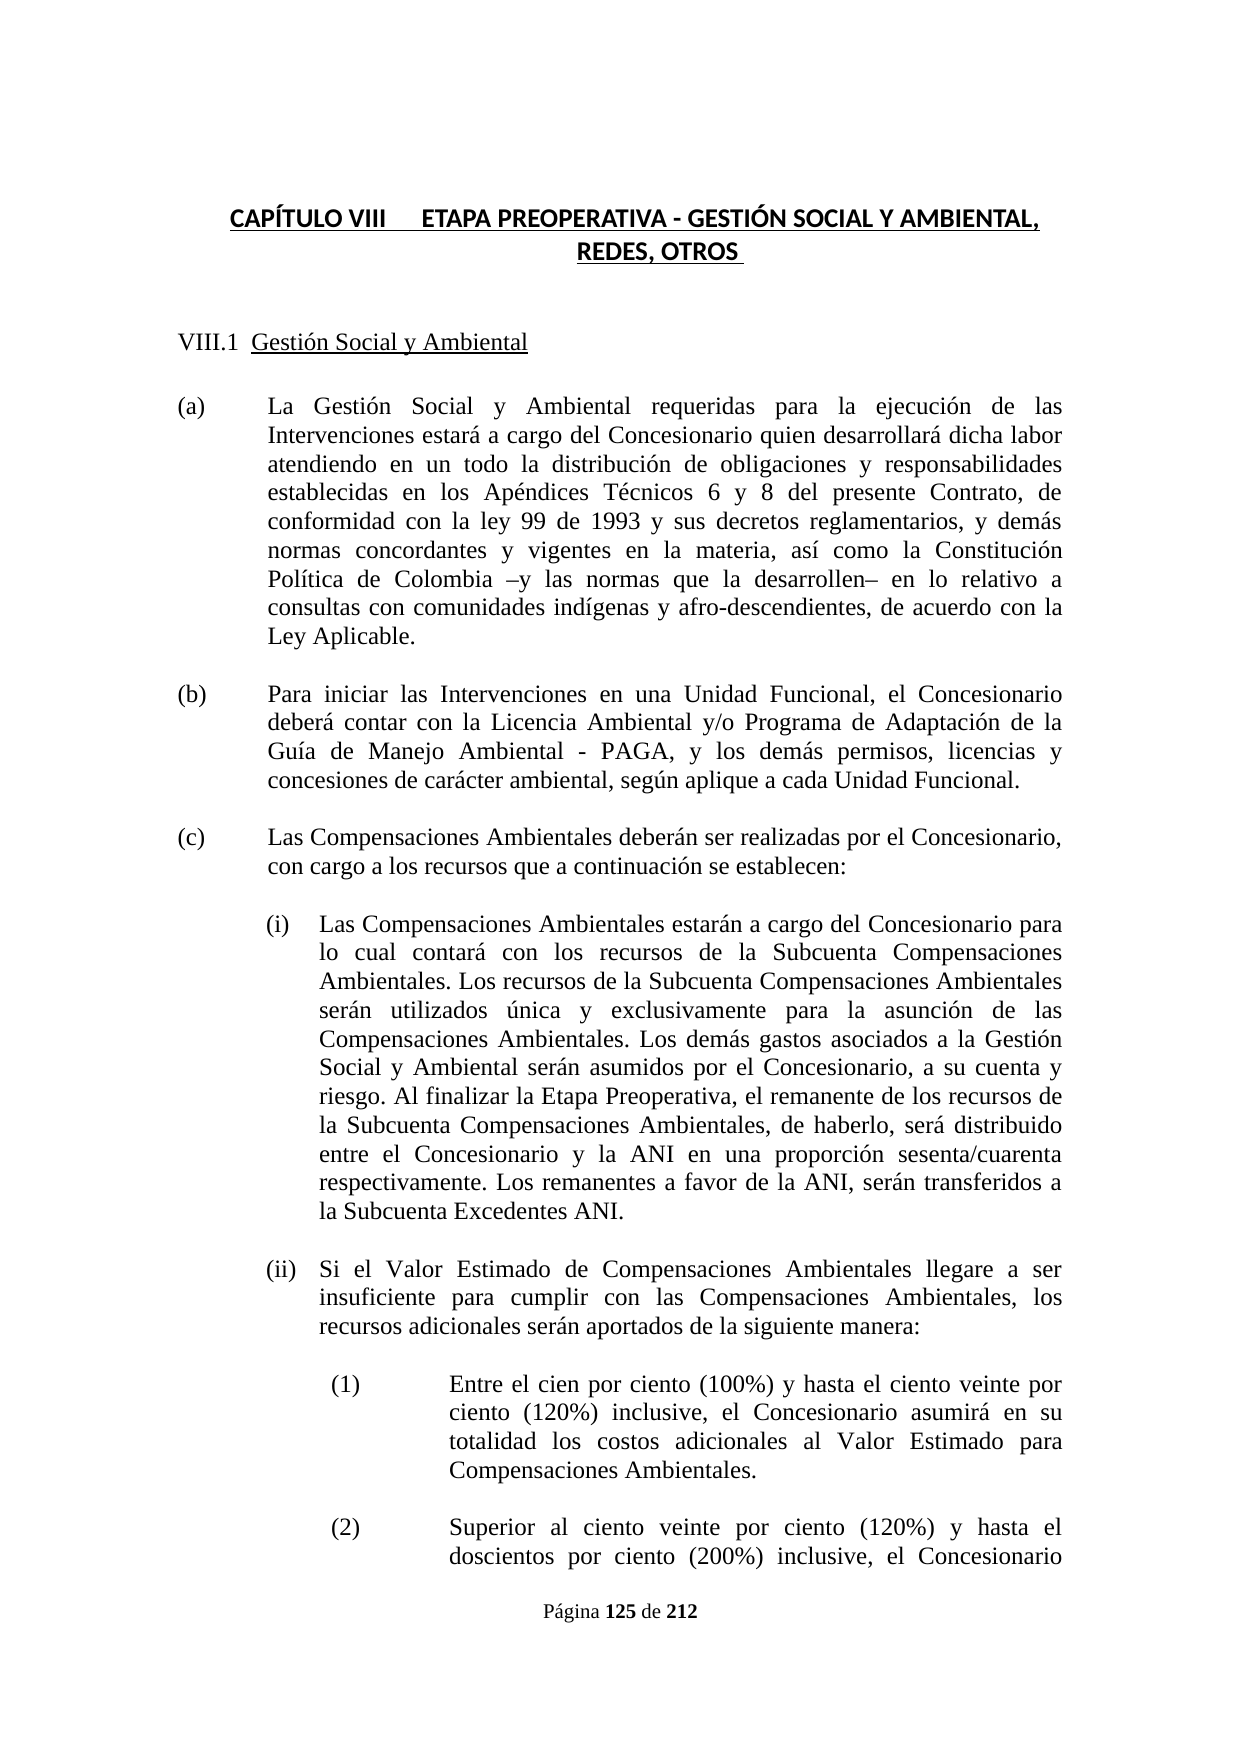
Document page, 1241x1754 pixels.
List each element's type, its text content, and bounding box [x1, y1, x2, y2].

list Entre el cien por ciento (100%) y hasta el ciento veinte por ciento (120%) inclusive, el Concesionario asumirá en su totalidad los costos adicionales al Valor Estimado para Compensaciones Ambientales. [331, 1369, 1063, 1484]
list Las Compensaciones Ambientales estarán a cargo del Concesionario para lo cual contará con los recursos de la Subcuenta Compensaciones Ambientales. Los recursos de la Subcuenta Compensaciones Ambientales serán utilizados única y exclusivamente para la asunción de las Compensaciones Ambientales. Los demás gastos asociados a la Gestión Social y Ambiental serán asumidos por el Concesionario, a su cuenta y riesgo. Al finalizar la Etapa Preoperativa, el remanente de los recursos de la Subcuenta Compensaciones Ambientales, de haberlo, será distribuido entre el Concesionario y la ANI en una proporción sesenta/cuarenta respectivamente. Los remanentes a favor de la ANI, serán transferidos a la Subcuenta Excedentes ANI. [266, 909, 1063, 1225]
subtitle Gestión Social y Ambiental [177, 327, 1063, 356]
text Para iniciar las Intervenciones en una Unidad Funcional, el Concesionario deberá contar con la Licencia Ambiental y/o Programa de Adaptación de la Guía de Manejo Ambiental - PAGA, y los demás permisos, licencias y concesiones de carácter ambiental, según aplique a cada Unidad Funcional. [177, 679, 1063, 794]
list Si el Valor Estimado de Compensaciones Ambientales llegare a ser insuficiente para cumplir con las Compensaciones Ambientales, los recursos adicionales serán aportados de la siguiente manera: [266, 1254, 1063, 1340]
text Las Compensaciones Ambientales deberán ser realizadas por el Concesionario, con cargo a los recursos que a continuación se establecen: [177, 822, 1063, 880]
subtitle ETAPA PREOPERATIVA - GESTIÓN SOCIAL Y AMBIENTAL, REDES, OTROS [207, 201, 1063, 267]
text La Gestión Social y Ambiental requeridas para la ejecución de las Intervenciones estará a cargo del Concesionario quien desarrollará dicha labor atendiendo en un todo la distribución de obligaciones y responsabilidades establecidas en los Apéndices Técnicos 6 y 8 del presente Contrato, de conformidad con la ley 99 de 1993 y sus decretos reglamentarios, y demás normas concordantes y vigentes en la materia, así como la Constitución Política de Colombia –y las normas que la desarrollen– en lo relativo a consultas con comunidades indígenas y afro-descendientes, de acuerdo con la Ley Aplicable. [177, 391, 1063, 650]
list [331, 1512, 1063, 1570]
